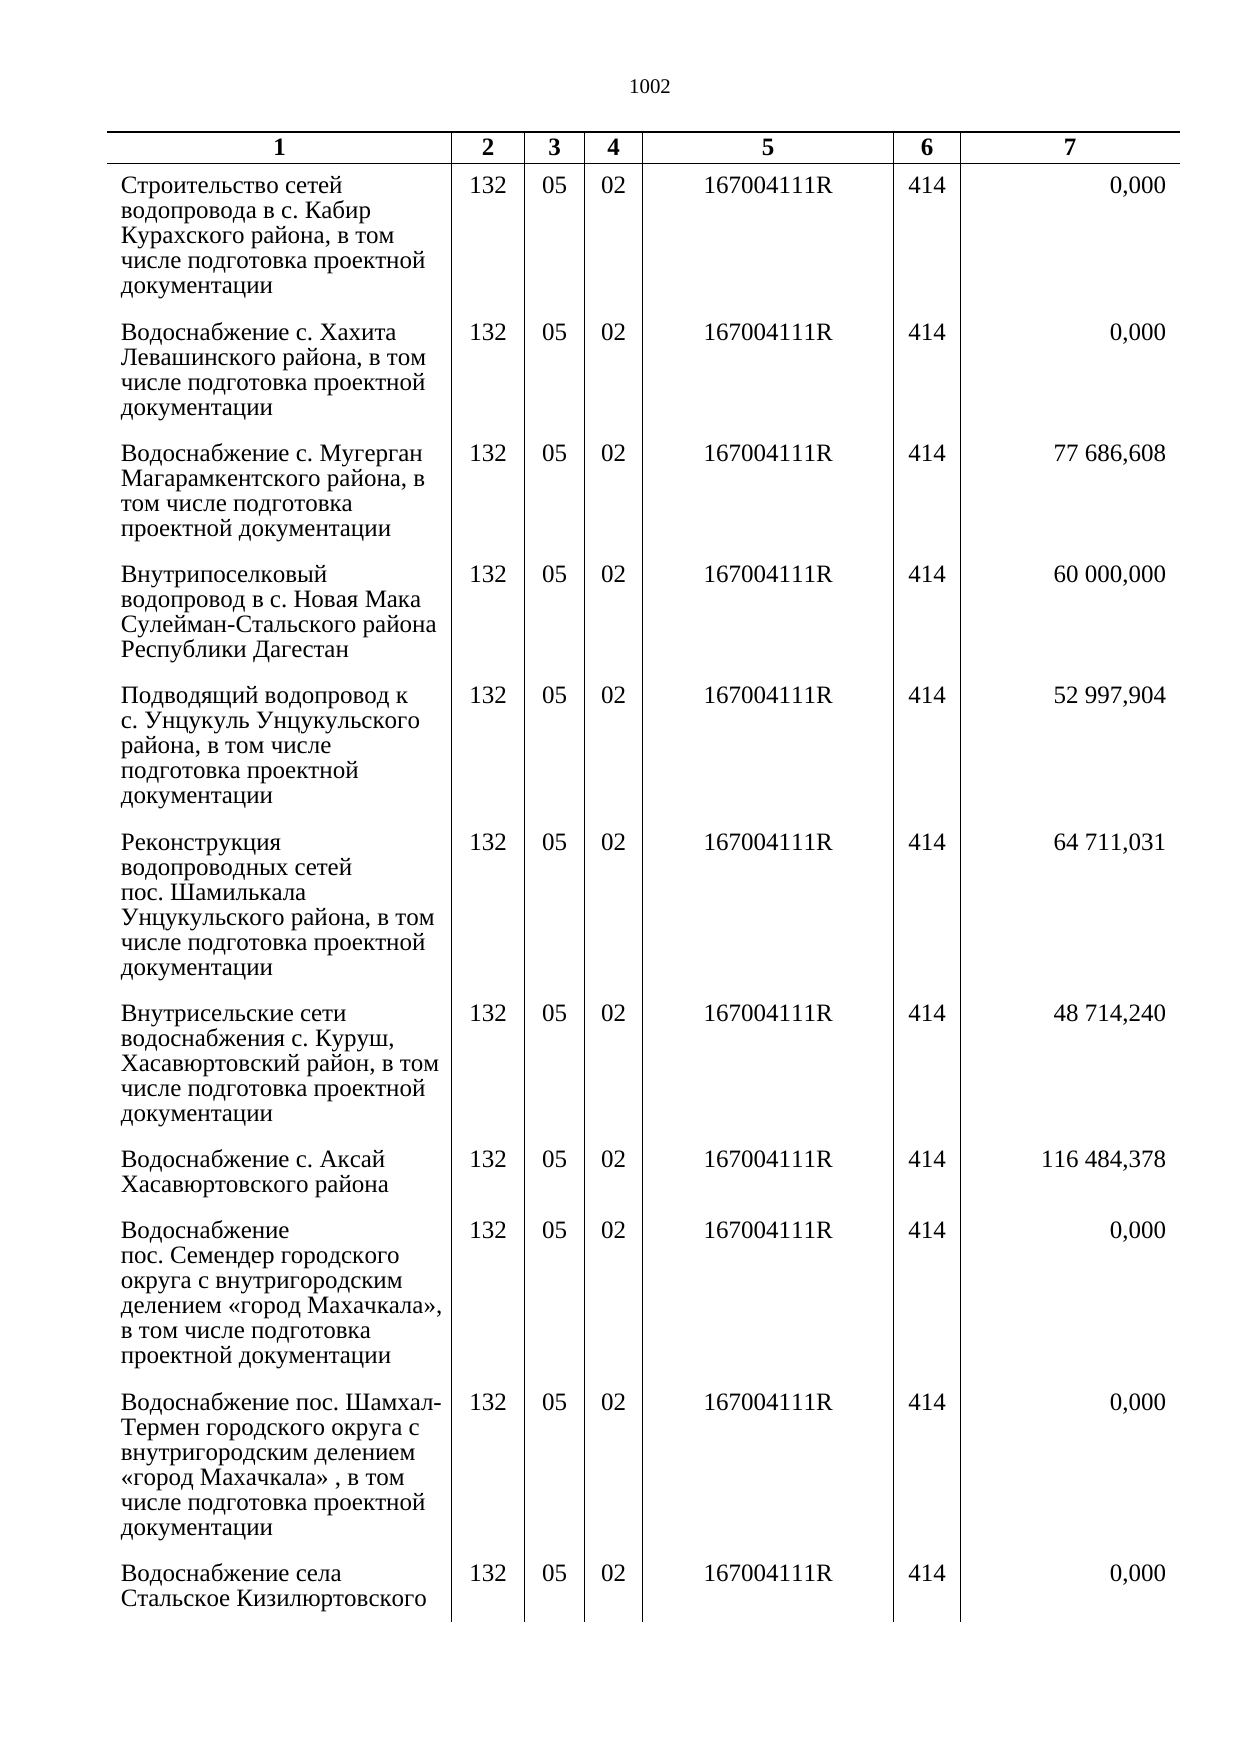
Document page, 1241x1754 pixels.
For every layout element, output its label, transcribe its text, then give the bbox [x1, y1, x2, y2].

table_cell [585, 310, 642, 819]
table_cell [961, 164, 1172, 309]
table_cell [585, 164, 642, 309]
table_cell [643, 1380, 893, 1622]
table_header 6 [894, 133, 960, 163]
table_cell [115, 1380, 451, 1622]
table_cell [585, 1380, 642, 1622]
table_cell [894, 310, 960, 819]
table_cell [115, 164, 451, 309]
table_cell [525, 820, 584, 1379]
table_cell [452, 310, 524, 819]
table_header 3 [525, 133, 584, 163]
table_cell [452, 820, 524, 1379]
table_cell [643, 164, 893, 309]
table_header 1 [107, 133, 451, 163]
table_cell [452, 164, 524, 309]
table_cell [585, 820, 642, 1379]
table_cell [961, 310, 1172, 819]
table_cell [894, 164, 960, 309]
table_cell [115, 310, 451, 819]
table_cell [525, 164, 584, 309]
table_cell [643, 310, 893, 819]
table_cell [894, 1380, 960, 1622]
table_header 2 [452, 133, 524, 163]
table_header 4 [585, 133, 642, 163]
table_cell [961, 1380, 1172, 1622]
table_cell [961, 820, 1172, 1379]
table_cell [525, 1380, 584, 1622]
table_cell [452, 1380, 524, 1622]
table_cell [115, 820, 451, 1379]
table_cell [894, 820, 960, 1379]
table_header 7 [961, 133, 1180, 163]
table_header 5 [643, 133, 893, 163]
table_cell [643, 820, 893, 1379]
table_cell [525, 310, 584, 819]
